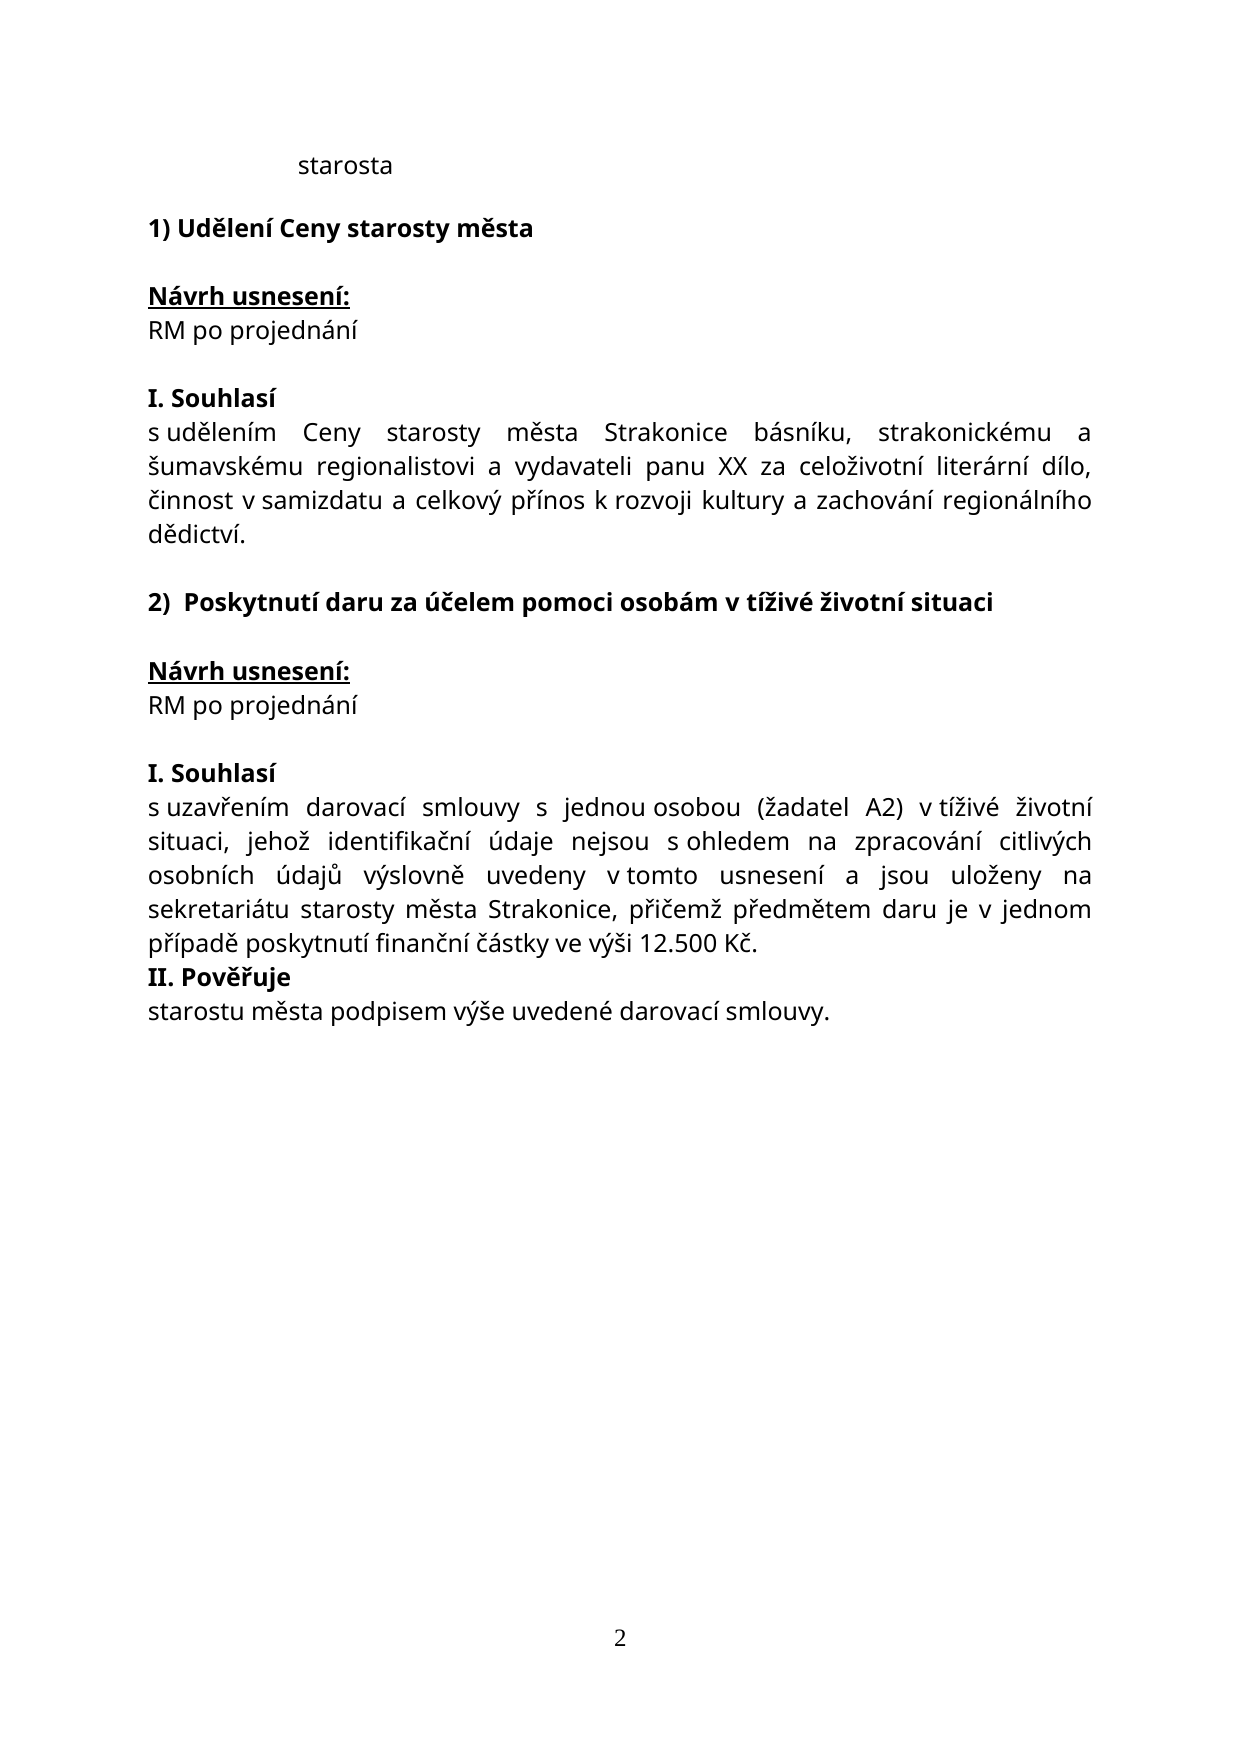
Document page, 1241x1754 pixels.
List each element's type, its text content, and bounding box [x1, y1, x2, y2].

subtitle 2) Poskytnutí daru za účelem pomoci osobám v tíživé životní situaci [148, 585, 1093, 619]
text starostu města podpisem výše uvedené darovací smlouvy. [148, 994, 1093, 1028]
subtitle II. Pověřuje [148, 960, 1093, 994]
text RM po projednání [148, 313, 1093, 347]
text s udělením Ceny starosty města Strakonice básníku, strakonickému a šumavskému regionalistovi a vydavateli panu XX za celoživotní literární dílo, činnost v samizdatu a celkový přínos k rozvoji kultury a zachování regionálního dědictví. [148, 415, 1093, 551]
subtitle I. Souhlasí [148, 755, 1093, 789]
text Návrh usnesení: [148, 653, 1093, 687]
text I. Souhlasí [148, 381, 1093, 415]
text starosta [148, 148, 1093, 182]
text Návrh usnesení: [148, 278, 1093, 313]
text 1) Udělení Ceny starosty města [148, 210, 1093, 244]
text s uzavřením darovací smlouvy s jednou osobou (žadatel A2) v tíživé životní situaci, jehož identifikační údaje nejsou s ohledem na zpracování citlivých osobních údajů výslovně uvedeny v tomto usnesení a jsou uloženy na sekretariátu starosty města Strakonice, přičemž předmětem daru je v jednom případě poskytnutí finanční částky ve výši 12.500 Kč. [148, 789, 1093, 960]
text RM po projednání [148, 687, 1093, 721]
